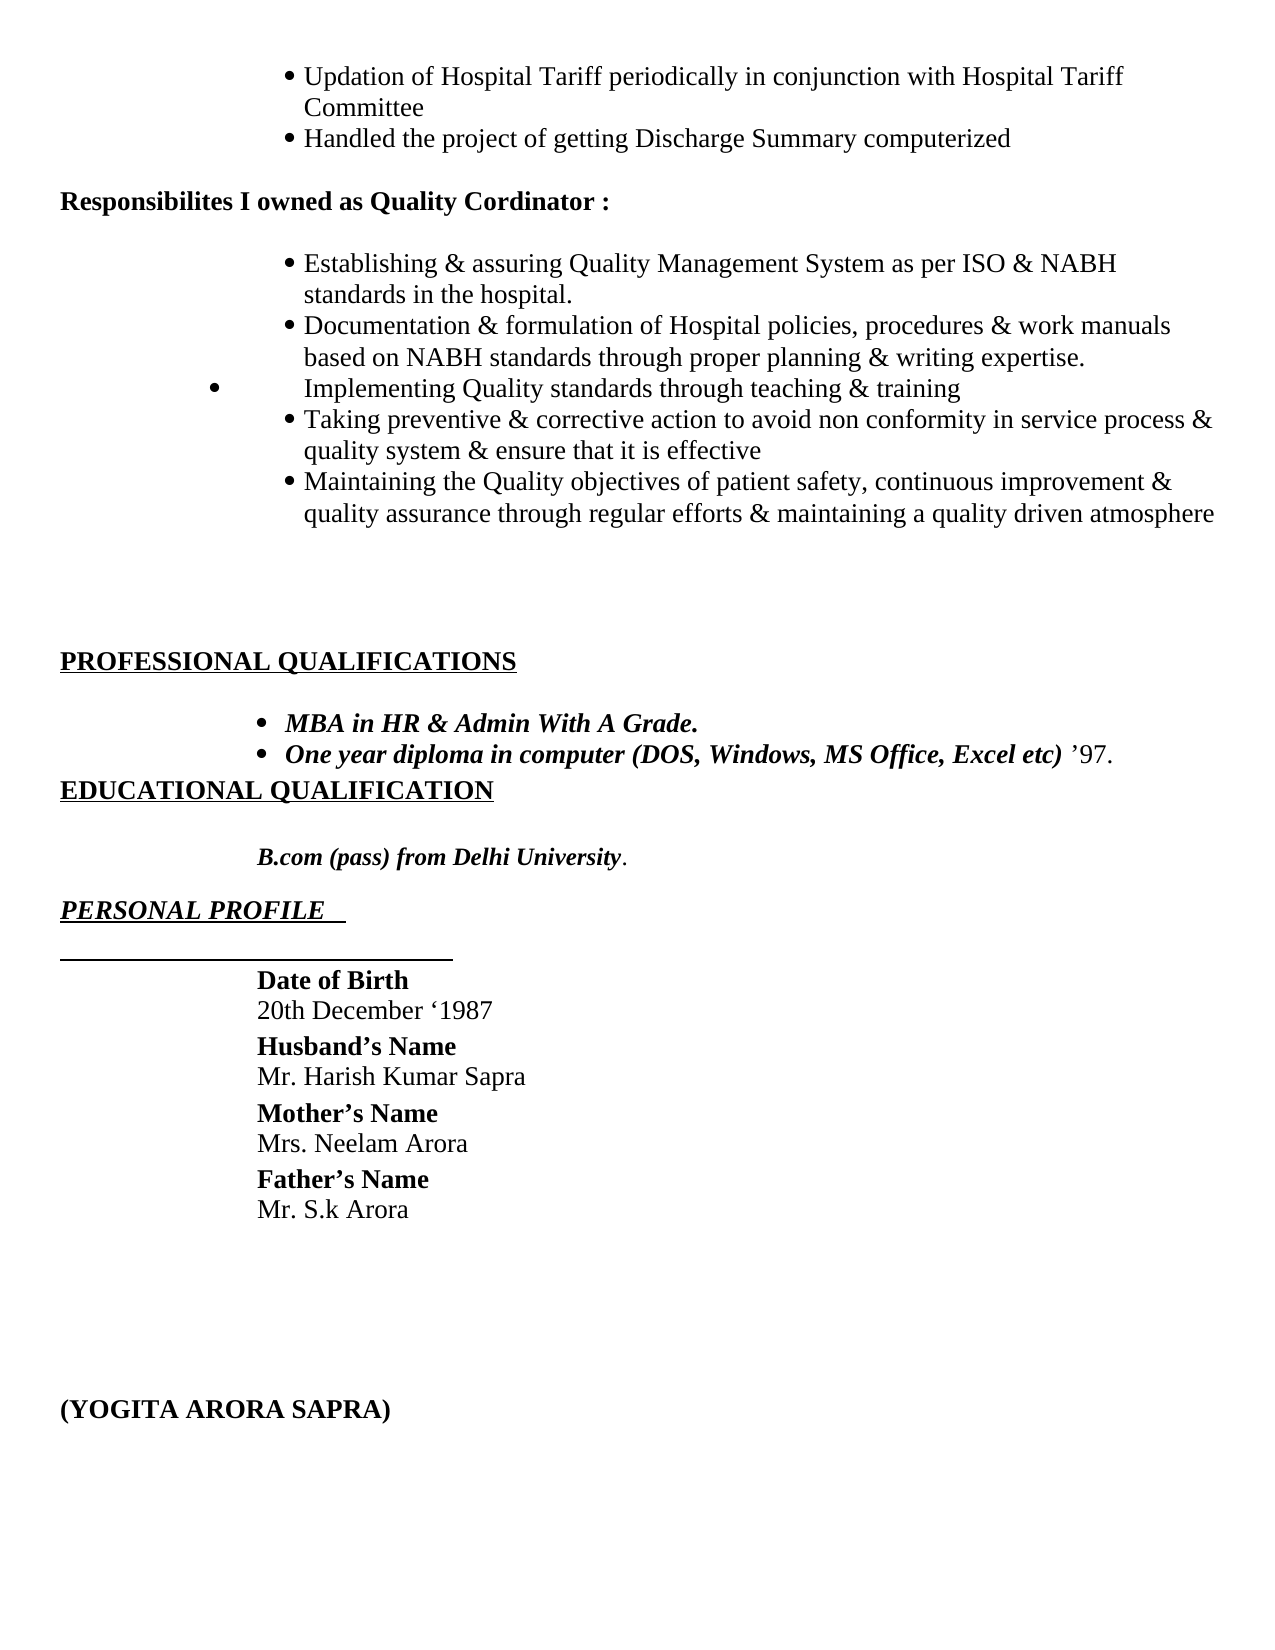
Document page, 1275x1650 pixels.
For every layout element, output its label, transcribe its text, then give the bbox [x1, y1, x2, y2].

subtitle Husband’s Name [60, 1033, 1215, 1061]
subtitle Mrs. Neelam Arora [60, 1130, 1215, 1158]
list Taking preventive & corrective action to avoid non conformity in service process & quality system & ensure that it is effective [285, 403, 1215, 466]
subtitle Mother’s Name [60, 1100, 1215, 1128]
text Date of Birth [60, 967, 1215, 995]
text Father’s Name [60, 1166, 1215, 1194]
subtitle (YOGITA ARORA SAPRA) [60, 1396, 1215, 1424]
list Maintaining the Quality objectives of patient safety, continuous improvement & quality assurance through regular efforts & maintaining a quality driven atmosphere [285, 466, 1215, 528]
subtitle Mr. Harish Kumar Sapra [60, 1063, 1215, 1091]
text Mr. S.k Arora [60, 1196, 1215, 1224]
text 20th December ‘1987 [60, 997, 1215, 1025]
text Responsibilites I owned as Quality Cordinator : [60, 185, 1215, 216]
list Implementing Quality standards through teaching & training [60, 372, 1215, 403]
list Updation of Hospital Tariff periodically in conjunction with Hospital Tariff Committee [285, 60, 1215, 122]
list MBA in HR & Admin With A Grade. [257, 707, 1215, 738]
list One year diploma in computer (DOS, Windows, MS Office, Excel etc) ’97. [257, 738, 1215, 769]
list Handled the project of getting Discharge Summary computerized [285, 122, 1215, 154]
subtitle B.com (pass) from Delhi University. [60, 842, 1215, 871]
subtitle EDUCATIONAL QUALIFICATION [60, 772, 1215, 805]
list Documentation & formulation of Hospital policies, procedures & work manuals based on NABH standards through proper planning & writing expertise. [285, 309, 1215, 372]
list Establishing & assuring Quality Management System as per ISO & NABH standards in the hospital. [285, 247, 1215, 309]
subtitle PERSONAL PROFILE [60, 892, 1215, 925]
subtitle PROFESSIONAL QUALIFICATIONS [60, 645, 1215, 676]
